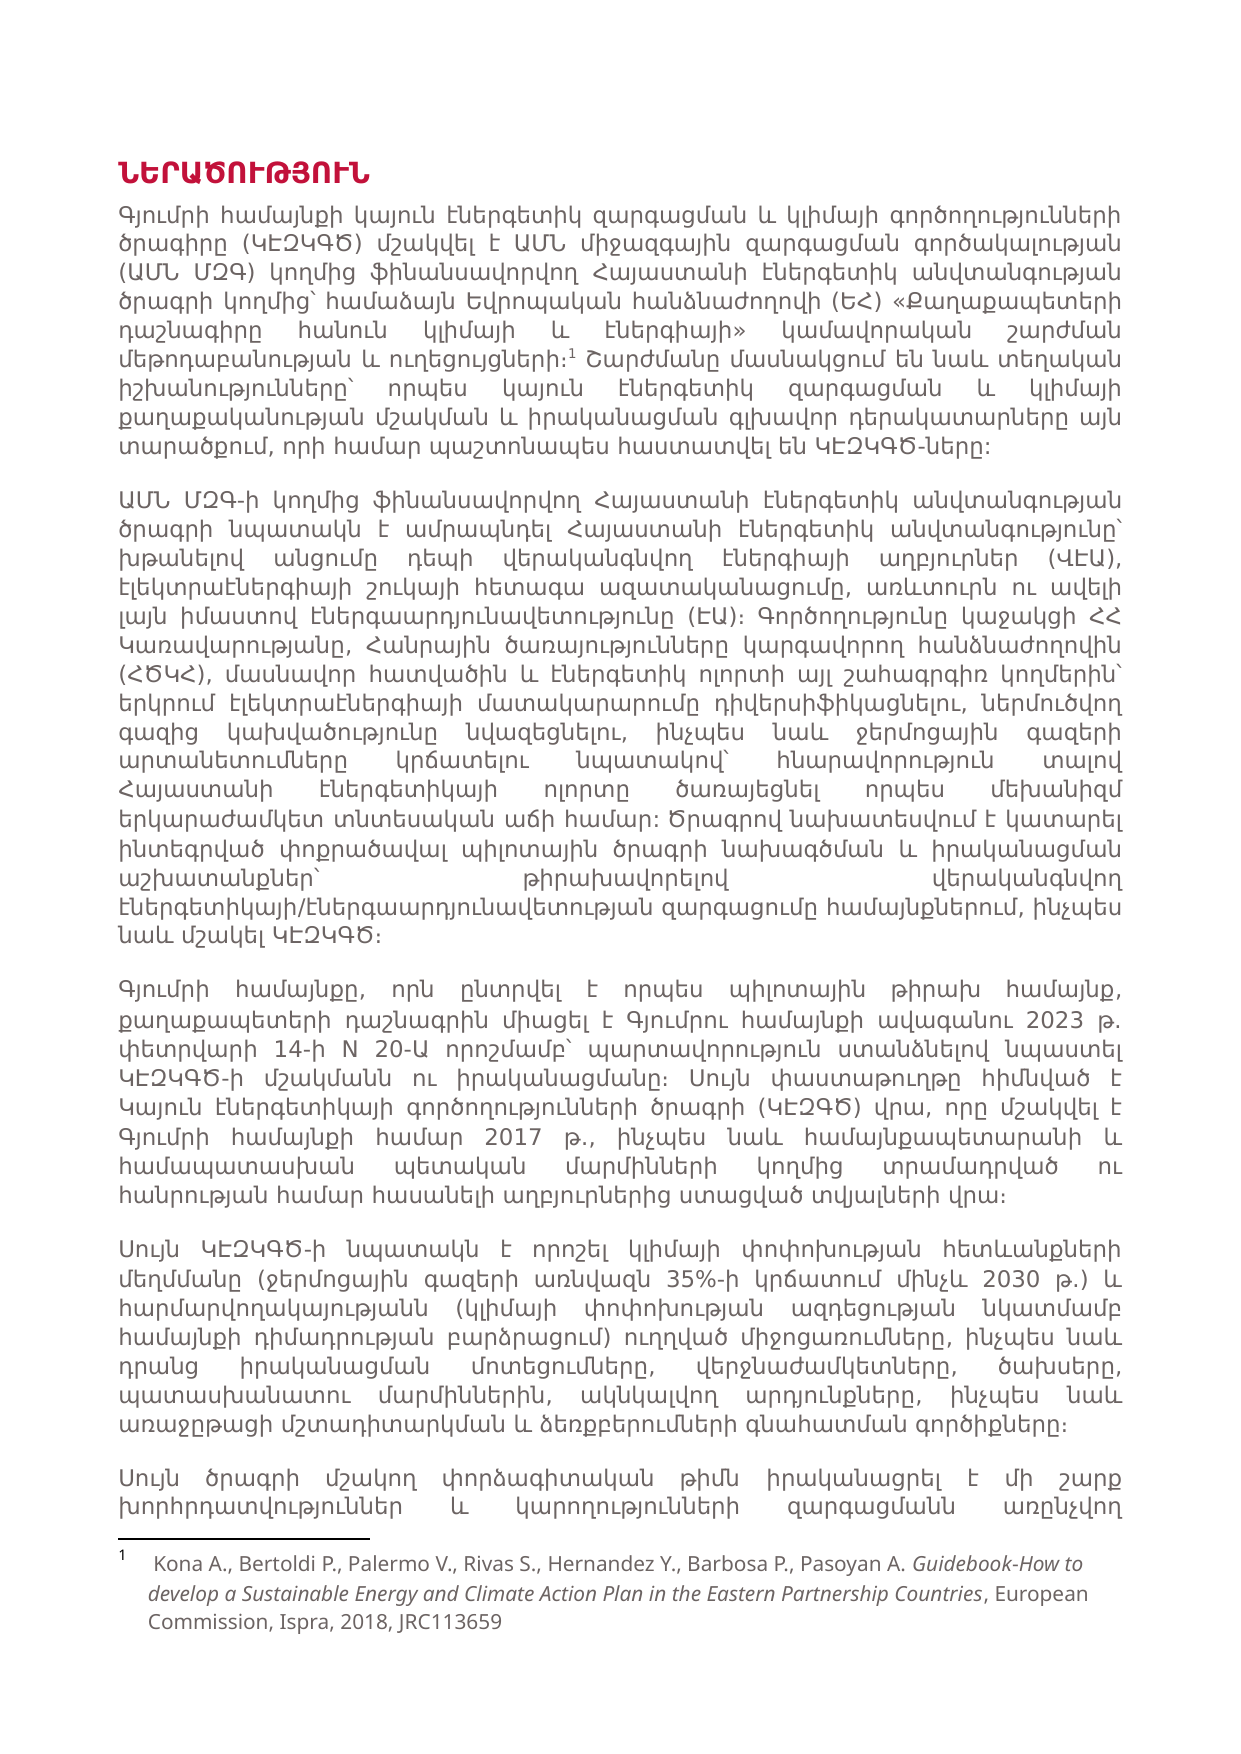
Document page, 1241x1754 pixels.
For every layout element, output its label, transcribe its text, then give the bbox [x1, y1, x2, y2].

subtitle ՆԵՐԱԾՈՒԹՅՈՒՆ [118, 156, 1122, 189]
text Գյումրի համայնքի կայուն էներգետիկ զարգացման և կլիմայի գործողությունների ծրագիրը (ԿԷԶԿԳԾ) մշակվել է ԱՄՆ միջազգային զարգացման գործակալության (ԱՄՆ ՄԶԳ) կողմից ֆինանսավորվող Հայաստանի էներգետիկ անվտանգության ծրագրի կողմից՝ համաձայն Եվրոպական հանձնաժողովի (ԵՀ) «Քաղաքապետերի դաշնագիրը հանուն կլիմայի և էներգիայի» կամավորական շարժման մեթոդաբանության և ուղեցույցների։ Շարժմանը մասնակցում են նաև տեղական իշխանությունները՝ որպես կայուն էներգետիկ զարգացման և կլիմայի քաղաքականության մշակման և իրականացման գլխավոր դերակատարները այն տարածքում, որի համար պաշտոնապես հաստատվել են ԿԷԶԿԳԾ-ները: [118, 202, 1122, 460]
text Գյումրի համայնքը, որն ընտրվել է որպես պիլոտային թիրախ համայնք, քաղաքապետերի դաշնագրին միացել է Գյումրու համայնքի ավագանու 2023 թ․ փետրվարի 14-ի N 20-Ա որոշմամբ՝ պարտավորություն ստանձնելով նպաստել ԿԷԶԿԳԾ-ի մշակմանն ու իրականացմանը։ Սույն փաստաթուղթը հիմնված է Կայուն էներգետիկայի գործողությունների ծրագրի (ԿԷԶԳԾ) վրա, որը մշակվել է Գյումրի համայնքի համար 2017 թ․, ինչպես նաև համայնքապետարանի և համապատասխան պետական մարմինների կողմից տրամադրված ու հանրության համար հասանելի աղբյուրներից ստացված տվյալների վրա։ [118, 976, 1122, 1209]
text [118, 1465, 1122, 1520]
text ԱՄՆ ՄԶԳ-ի կողմից ֆինանսավորվող Հայաստանի էներգետիկ անվտանգության ծրագրի նպատակն է ամրապնդել Հայաստանի էներգետիկ անվտանգությունը՝ խթանելով անցումը դեպի վերականգնվող էներգիայի աղբյուրներ (ՎԷԱ), էլեկտրաէներգիայի շուկայի հետագա ազատականացումը, առևտուրն ու ավելի լայն իմաստով էներգաարդյունավետությունը (ԷԱ)։ Գործողությունը կաջակցի ՀՀ Կառավարությանը, Հանրային ծառայությունները կարգավորող հանձնաժողովին (ՀԾԿՀ), մասնավոր հատվածին և էներգետիկ ոլորտի այլ շահագրգիռ կողմերին՝ երկրում էլեկտրաէներգիայի մատակարարումը դիվերսիֆիկացնելու, ներմուծվող գազից կախվածությունը նվազեցնելու, ինչպես նաև ջերմոցային գազերի արտանետումները կրճատելու նպատակով՝ հնարավորություն տալով Հայաստանի էներգետիկայի ոլորտը ծառայեցնել որպես մեխանիզմ երկարաժամկետ տնտեսական աճի համար: Ծրագրով նախատեսվում է կատարել ինտեգրված փոքրածավալ պիլոտային ծրագրի նախագծման և իրականացման աշխատանքներ՝ թիրախավորելով վերականգնվող էներգետիկայի/էներգաարդյունավետության զարգացումը համայնքներում, ինչպես նաև մշակել ԿԷԶԿԳԾ։ [118, 487, 1122, 949]
text Սույն ԿԷԶԿԳԾ-ի նպատակն է որոշել կլիմայի փոփոխության հետևանքների մեղմմանը (ջերմոցային գազերի առնվազն 35%-ի կրճատում մինչև 2030 թ․) և հարմարվողակայությանն (կլիմայի փոփոխության ազդեցության նկատմամբ համայնքի դիմադրության բարձրացում) ուղղված միջոցառումները, ինչպես նաև դրանց իրականացման մոտեցումները, վերջնաժամկետները, ծախսերը, պատասխանատու մարմիններին, ակնկալվող արդյունքները, ինչպես նաև առաջըթացի մշտադիտարկման և ձեռքբերումների գնահատման գործիքները։ [118, 1236, 1122, 1438]
